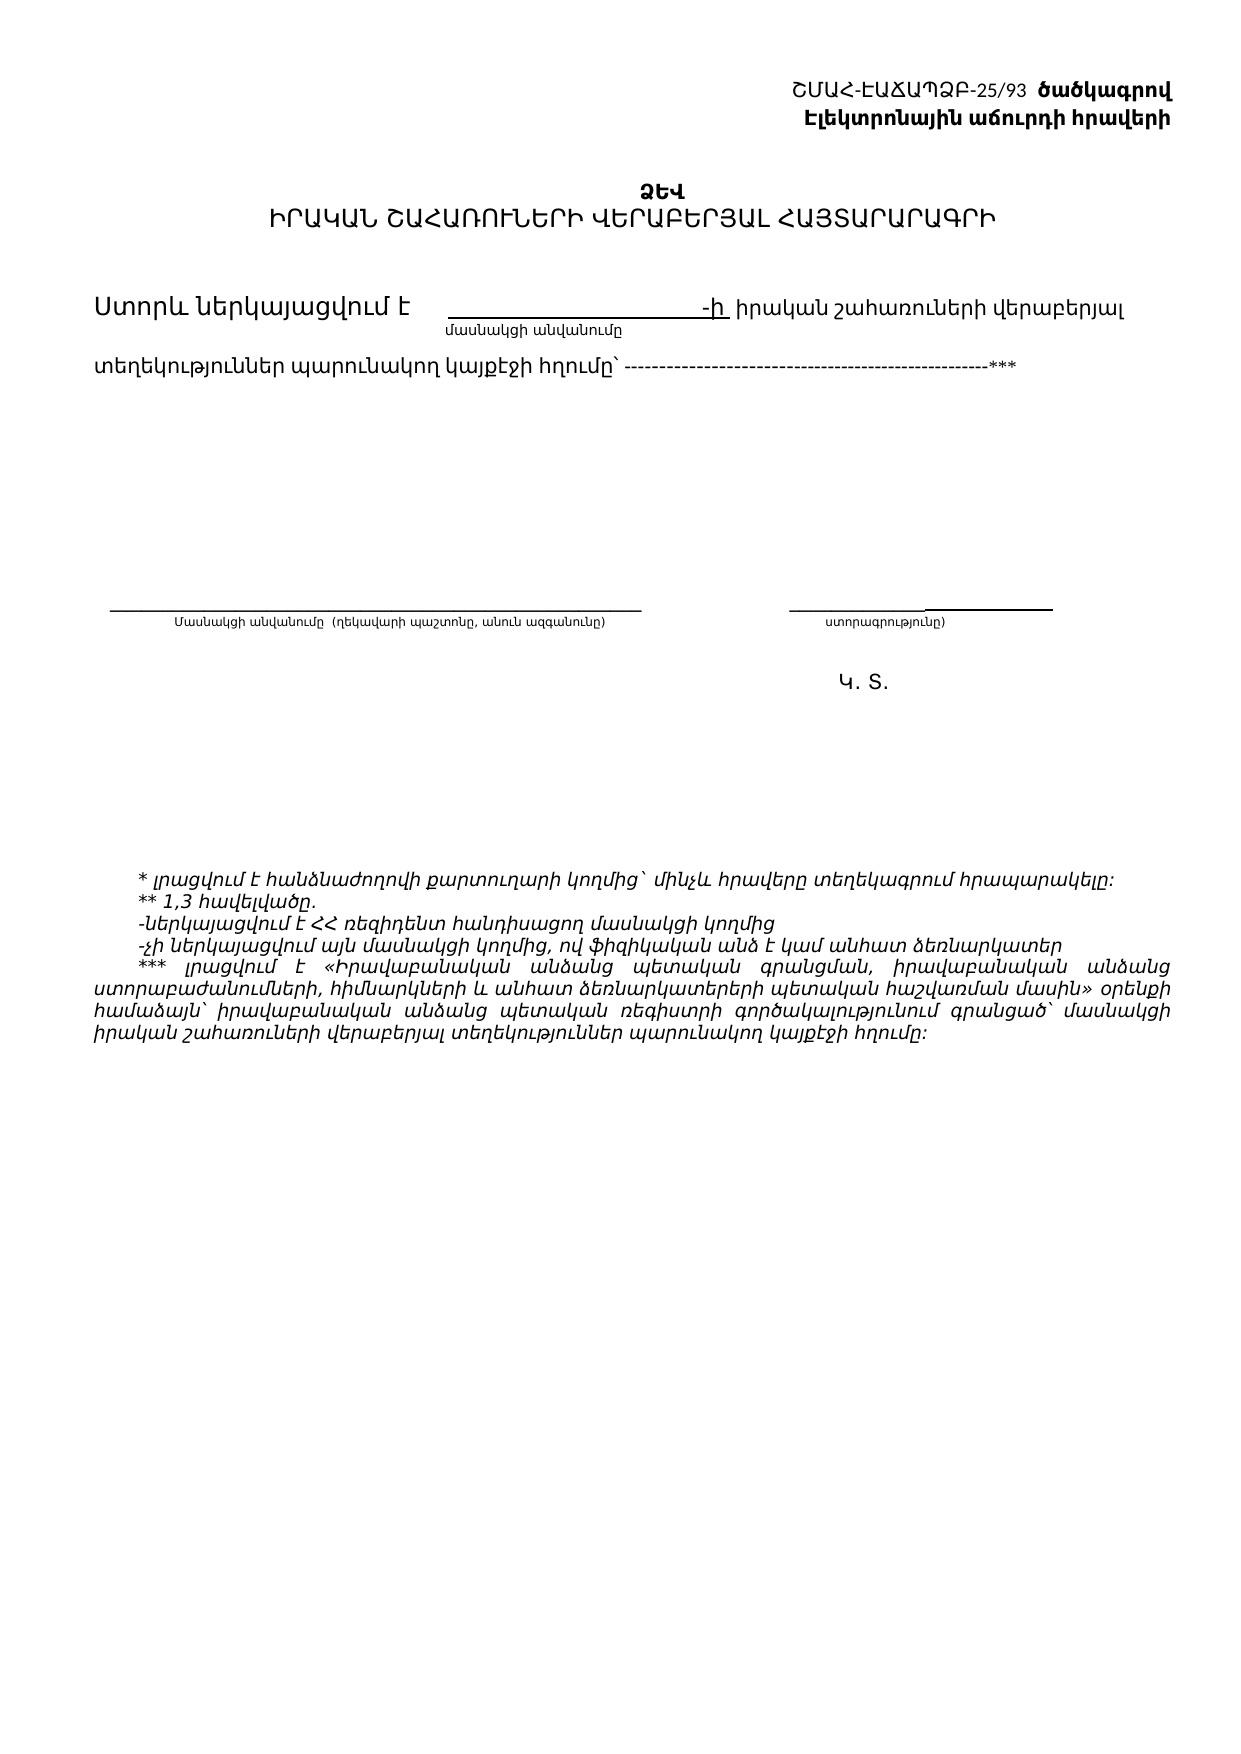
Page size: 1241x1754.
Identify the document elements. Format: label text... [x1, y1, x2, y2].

text ___________________________________________________ _____________ Մասնակցի անվանումը (ղեկավարի պաշտոնը, անուն ազգանունը) ստորագրությունը) [94, 588, 1171, 641]
text ** 1,3 հավելվածը․ [94, 891, 1171, 913]
text * լրացվում է հանձնաժողովի քարտուղարի կողմից` մինչև հրավերը տեղեկագրում հրապարակելը: [94, 869, 1171, 891]
text *** լրացվում է «Իրավաբանական անձանց պետական գրանցման, իրավաբանական անձանց ստորաբաժանումների, հիմնարկների և անհատ ձեռնարկատերերի պետական հաշվառման մասին» օրենքի համաձայն՝ իրավաբանական անձանց պետական ռեգիստրի գործակալությունում գրանցած՝ մասնակցի իրական շահառուների վերաբերյալ տեղեկություններ պարունակող կայքէջի հղումը: [94, 956, 1171, 1044]
text ՁԵՎ [94, 180, 1171, 205]
text Ստորև ներկայացվում է -ի իրական շահառուների վերաբերյալ [94, 292, 1171, 322]
text տեղեկություններ պարունակող կայքէջի հղումը՝ ----------------------------------------------------*** [94, 351, 1171, 379]
text մասնակցի անվանումը [94, 322, 1171, 351]
text ՇՄԱՀ-ԷԱՃԱՊՁԲ-25/93 ծածկագրով [94, 75, 1171, 103]
text -չի ներկայացվում այն մասնակցի կողմից, ով ֆիզիկական անձ է կամ անհատ ձեռնարկատեր [94, 934, 1171, 956]
text Կ. Տ. [94, 670, 1171, 694]
text ԻՐԱԿԱՆ ՇԱՀԱՌՈՒՆԵՐԻ ՎԵՐԱԲԵՐՅԱԼ ՀԱՅՏԱՐԱՐԱԳՐԻ [94, 205, 1171, 234]
text Էլեկտրոնային աճուրդի հրավերի [94, 103, 1171, 132]
text -ներկայացվում է ՀՀ ռեզիդենտ հանդիսացող մասնակցի կողմից [94, 913, 1171, 934]
